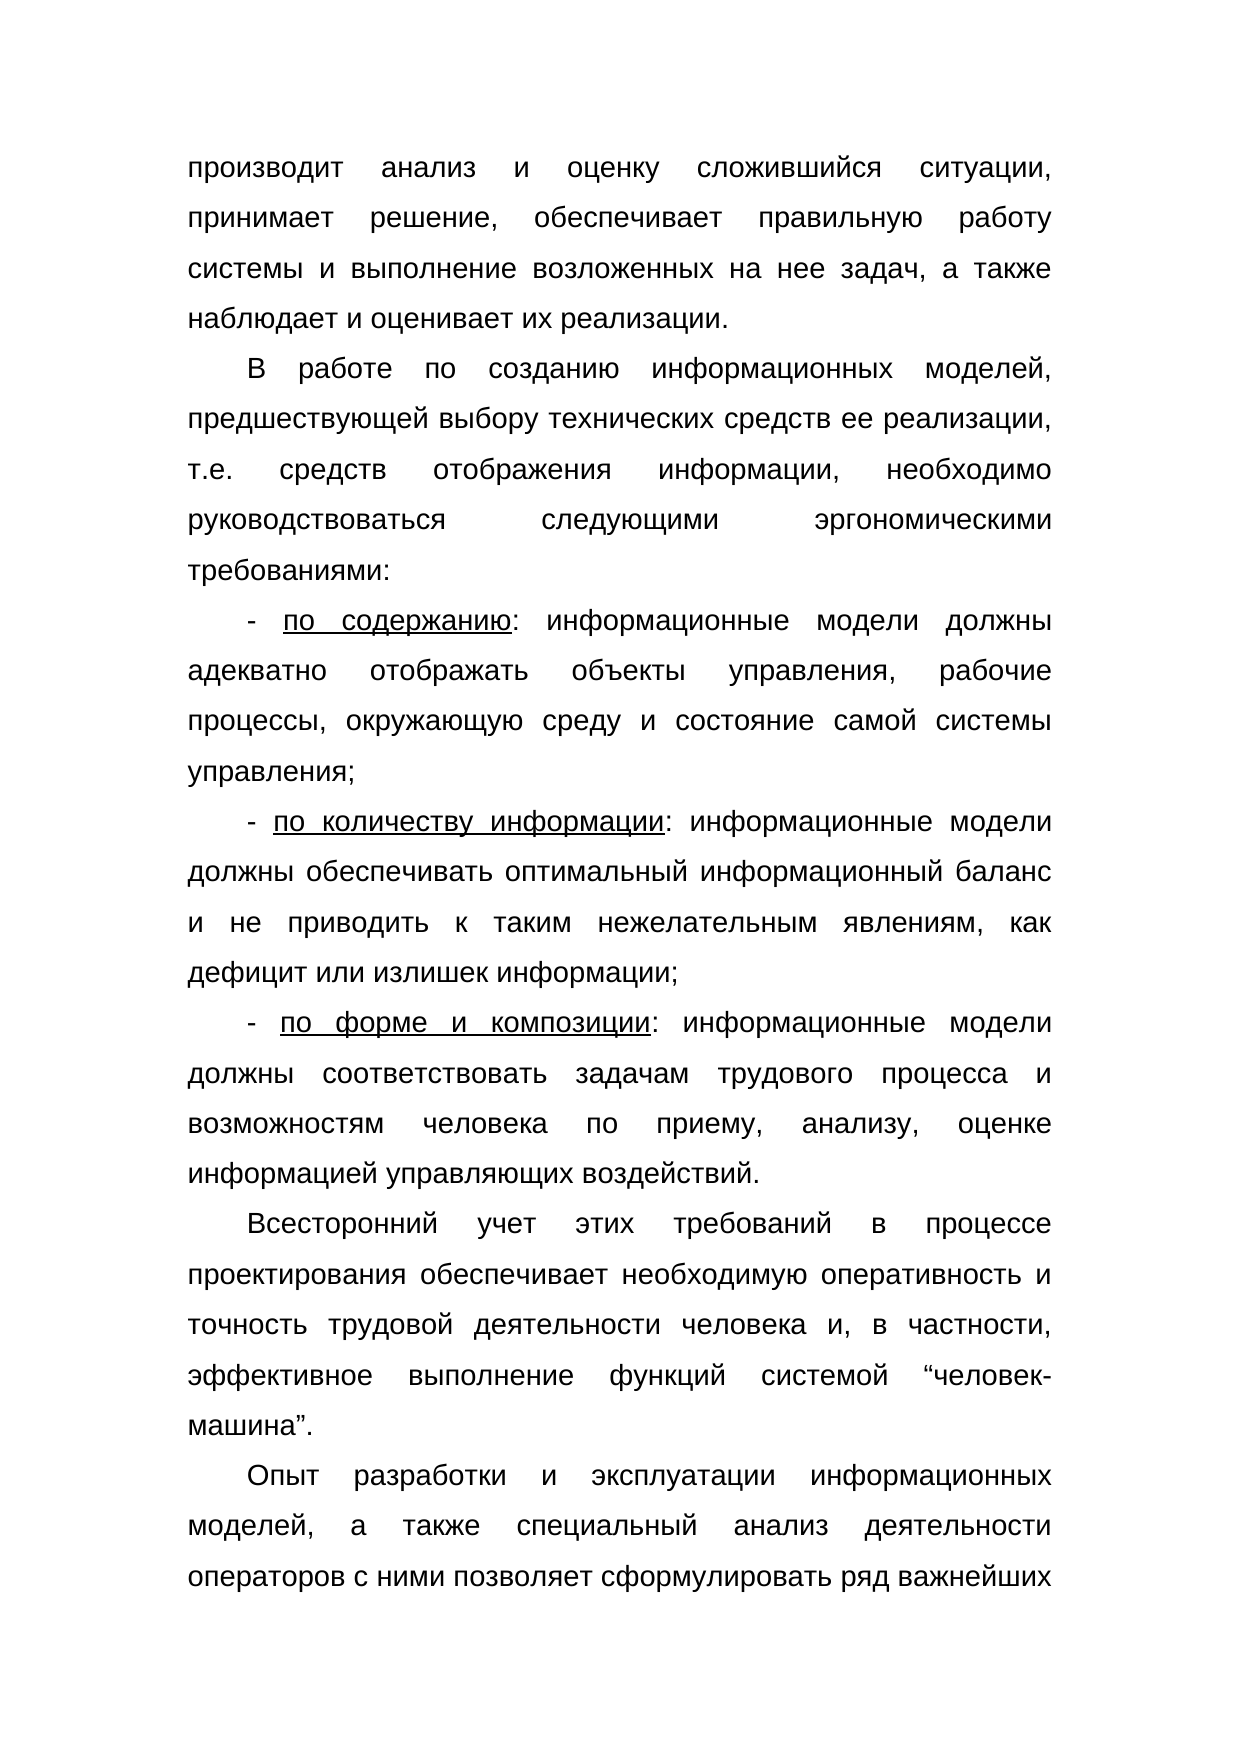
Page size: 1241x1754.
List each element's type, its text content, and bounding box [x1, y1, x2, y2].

text - по форме и композиции: информационные модели должны соответствовать задачам трудового процесса и возможностям человека по приему, анализу, оценке информацией управляющих воздействий. [187, 1005, 1053, 1190]
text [187, 150, 1053, 334]
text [187, 1458, 1053, 1592]
text - по количеству информации: информационные модели должны обеспечивать оптимальный информационный баланс и не приводить к таким нежелательным явлениям, как дефицит или излишек информации; [187, 804, 1053, 988]
text Всесторонний учет этих требований в процессе проектирования обеспечивает необходимую оперативность и точность трудовой деятельности человека и, в частности, эффективное выполнение функций системой “человек-машина”. [187, 1207, 1053, 1441]
text - по содержанию: информационные модели должны адекватно отображать объекты управления, рабочие процессы, окружающую среду и состояние самой системы управления; [187, 603, 1053, 787]
text В работе по созданию информационных моделей, предшествующей выбору технических средств ее реализации, т.е. средств отображения информации, необходимо руководствоваться следующими эргономическими требованиями: [187, 351, 1053, 586]
